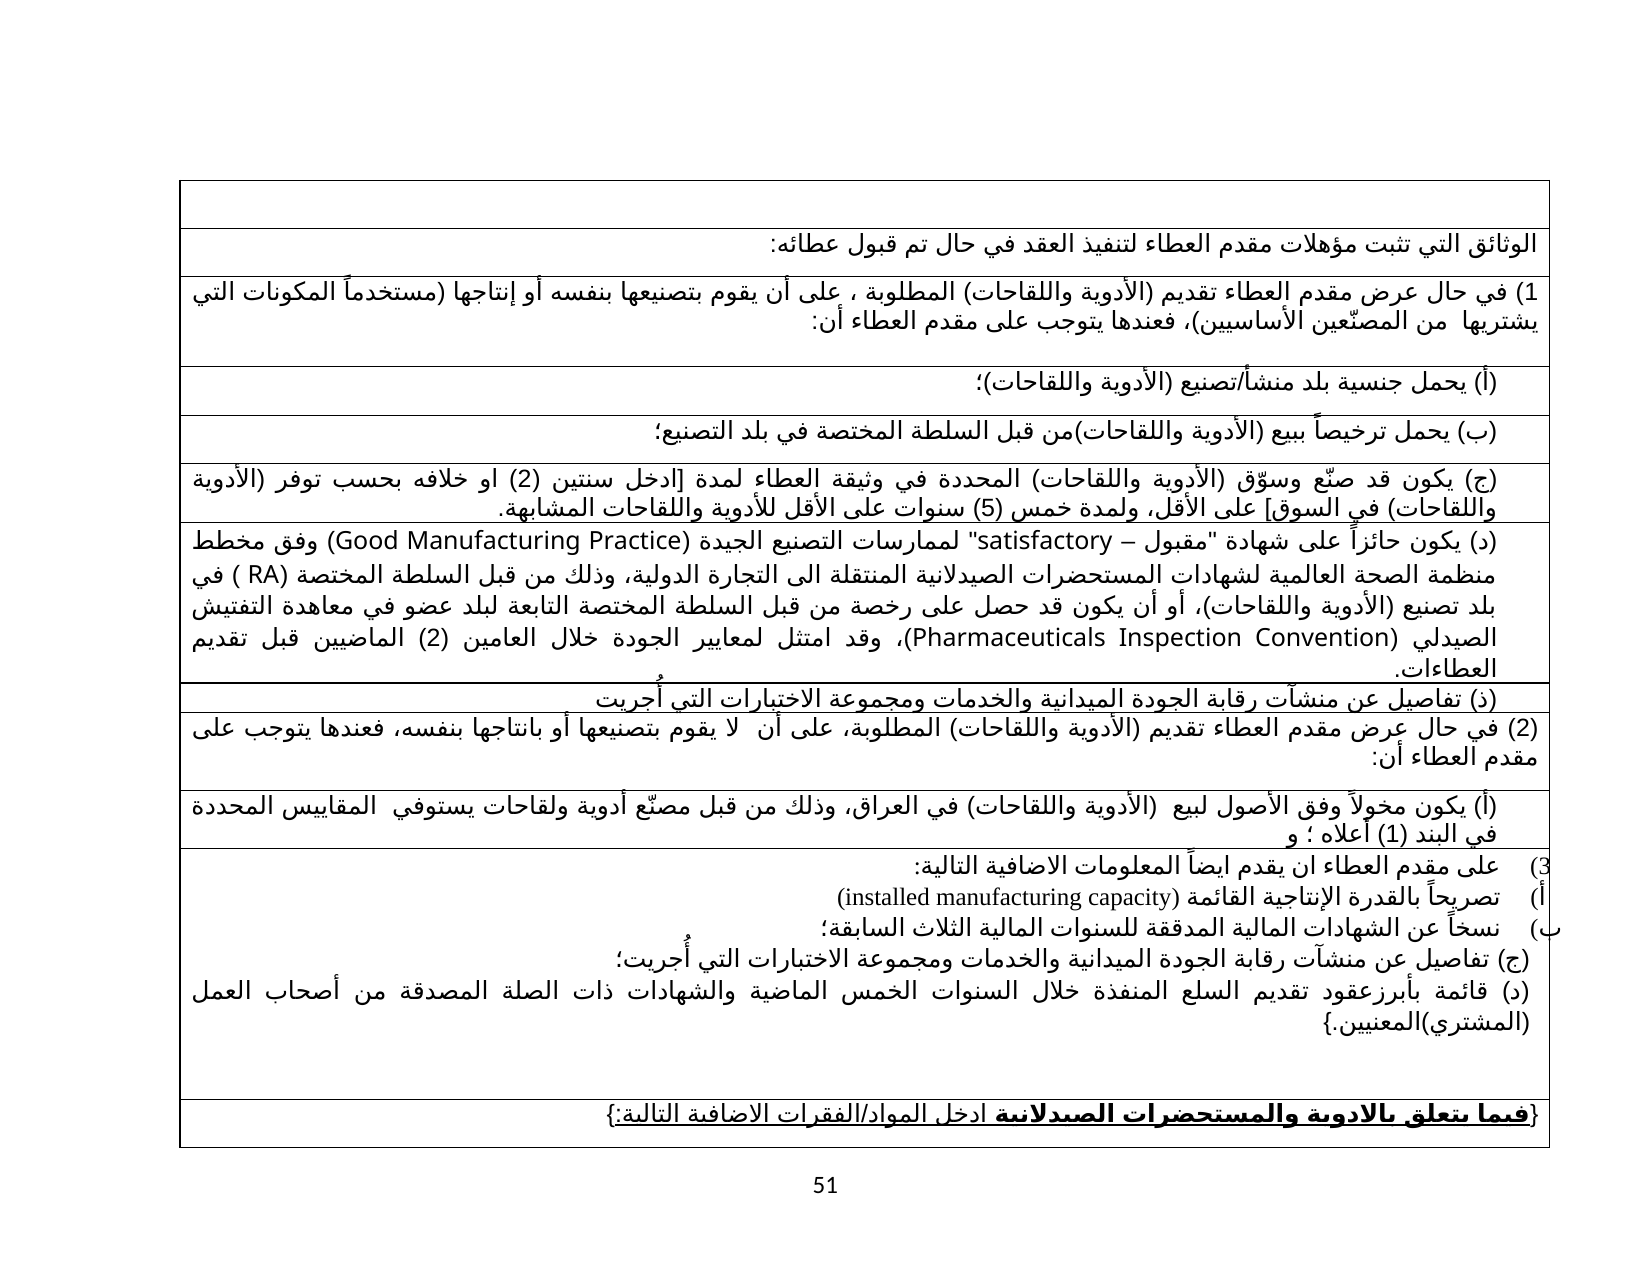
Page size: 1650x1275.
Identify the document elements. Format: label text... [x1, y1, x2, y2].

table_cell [181, 181, 1549, 228]
table_cell (أ) يحمل جنسية بلد منشأ/تصنيع (الأدوية واللقاحات)؛ [181, 367, 1549, 415]
table_cell (أ) يكون مخولاً وفق الأصول لبيع (الأدوية واللقاحات) في العراق، وذلك من قبل مصنّع أدوية ولقاحات يستوفي المقاييس المحددة في البند (1) أعلاه ؛ و [181, 791, 1549, 848]
table_cell {فيما يتعلق بالادوية والمستحضرات الصيدلانية ادخل المواد/الفقرات الاضافية التالية:} [181, 1100, 1549, 1147]
table_cell (د) يكون حائزاً على شهادة "مقبول – satisfactory" لممارسات التصنيع الجيدة (Good Manufacturing Practice) وفق مخطط منظمة الصحة العالمية لشهادات المستحضرات الصيدلانية المنتقلة الى التجارة الدولية، وذلك من قبل السلطة المختصة (RA ) في بلد تصنيع (الأدوية واللقاحات)، أو أن يكون قد حصل على رخصة من قبل السلطة المختصة التابعة لبلد عضو في معاهدة التفتيش الصيدلي (Pharmaceuticals Inspection Convention)، وقد امتثل لمعايير الجودة خلال العامين (2) الماضيين قبل تقديم العطاءات. [181, 523, 1549, 682]
table_cell (2) في حال عرض مقدم العطاء تقديم (الأدوية واللقاحات) المطلوبة، على أن لا يقوم بتصنيعها أو بانتاجها بنفسه، فعندها يتوجب على مقدم العطاء أن: [181, 713, 1549, 789]
table_cell الوثائق التي تثبت مؤهلات مقدم العطاء لتنفيذ العقد في حال تم قبول عطائه: [181, 229, 1549, 276]
table_cell 1) في حال عرض مقدم العطاء تقديم (الأدوية واللقاحات) المطلوبة ، على أن يقوم بتصنيعها بنفسه أو إنتاجها (مستخدماً المكونات التي يشتريها من المصنّعين الأساسيين)، فعندها يتوجب على مقدم العطاء أن: [181, 277, 1549, 366]
table_cell (ج) يكون قد صنّع وسوّق (الأدوية واللقاحات) المحددة في وثيقة العطاء لمدة [ادخل سنتين (2) او خلافه بحسب توفر (الأدوية واللقاحات) في السوق] على الأقل، ولمدة خمس (5) سنوات على الأقل للأدوية واللقاحات المشابهة. [181, 464, 1549, 522]
table_cell (ب) يحمل ترخيصاً ببيع (الأدوية واللقاحات)من قبل السلطة المختصة في بلد التصنيع؛ [181, 416, 1549, 463]
table_cell (ذ) تفاصيل عن منشآت رقابة الجودة الميدانية والخدمات ومجموعة الاختبارات التي أُجريت [181, 684, 1549, 712]
table_cell على مقدم العطاء ان يقدم ايضاً المعلومات الاضافية التالية: تصريحاً بالقدرة الإنتاجية القائمة (installed manufacturing capacity) نسخاً عن الشهادات المالية المدققة للسنوات المالية الثلاث السابقة؛ (ج) تفاصيل عن منشآت رقابة الجودة الميدانية والخدمات ومجموعة الاختبارات التي أُجريت؛ (د) قائمة بأبرزعقود تقديم السلع المنفذة خلال السنوات الخمس الماضية والشهادات ذات الصلة المصدقة من أصحاب العمل (المشتري)المعنيين.} [181, 849, 1549, 1098]
